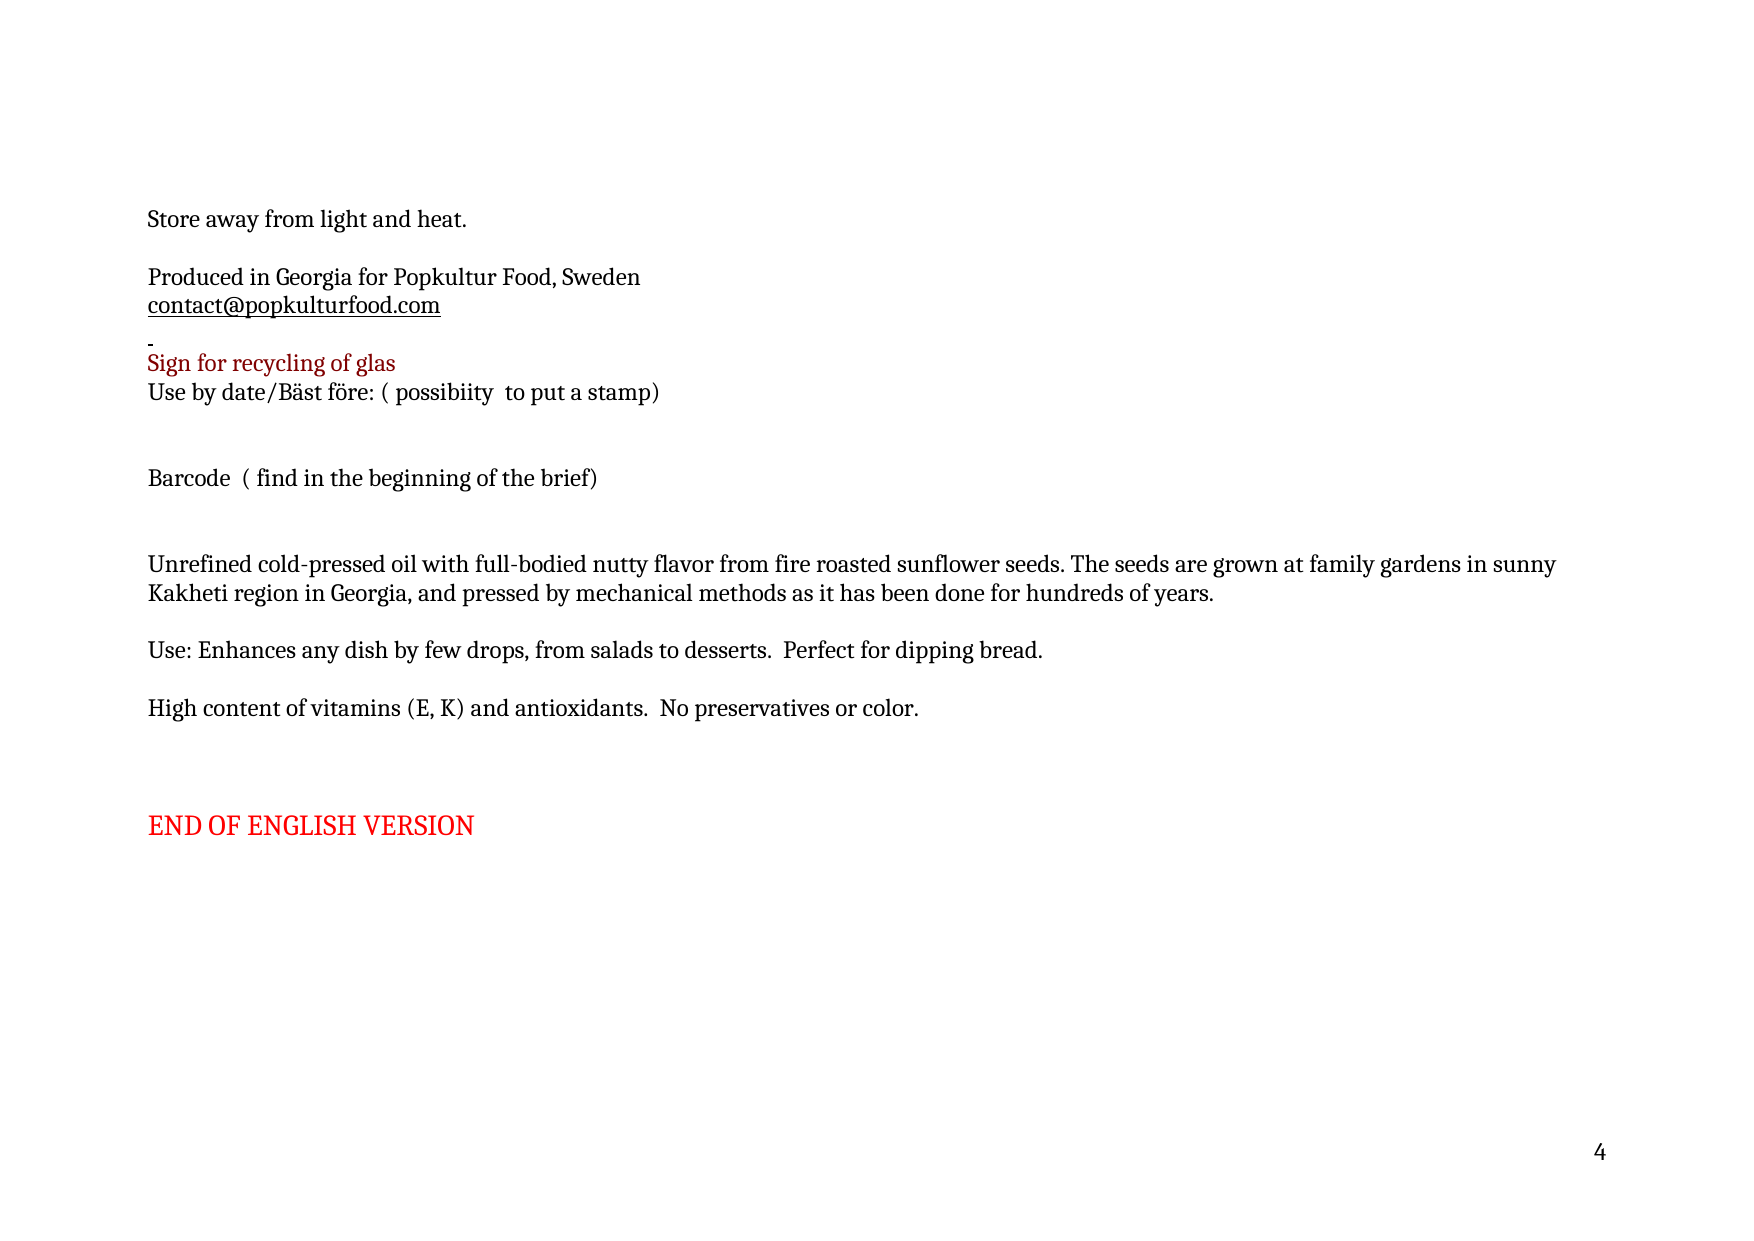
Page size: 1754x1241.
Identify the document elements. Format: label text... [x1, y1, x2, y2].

text contact@popkulturfood.com [148, 291, 1606, 320]
text Produced in Georgia for Popkultur Food, Sweden [148, 263, 1606, 291]
text Barcode ( find in the beginning of the brief) [148, 464, 1606, 493]
text High content of vitamins (E, K) and antioxidants. No preservatives or color. [148, 694, 1606, 723]
text Use: Enhances any dish by few drops, from salads to desserts. Perfect for dipping bread. [148, 636, 1606, 665]
text END OF ENGLISH VERSION [148, 809, 1606, 842]
text Store away from light and heat. [148, 205, 1606, 234]
text Sign for recycling of glas [148, 349, 1606, 378]
text Use by date/Bäst före: ( possibiity to put a stamp) [148, 378, 1606, 406]
text Unrefined cold-pressed oil with full-bodied nutty flavor from fire roasted sunflower seeds. The seeds are grown at family gardens in sunny Kakheti region in Georgia, and pressed by mechanical methods as it has been done for hundreds of years. [148, 550, 1606, 608]
